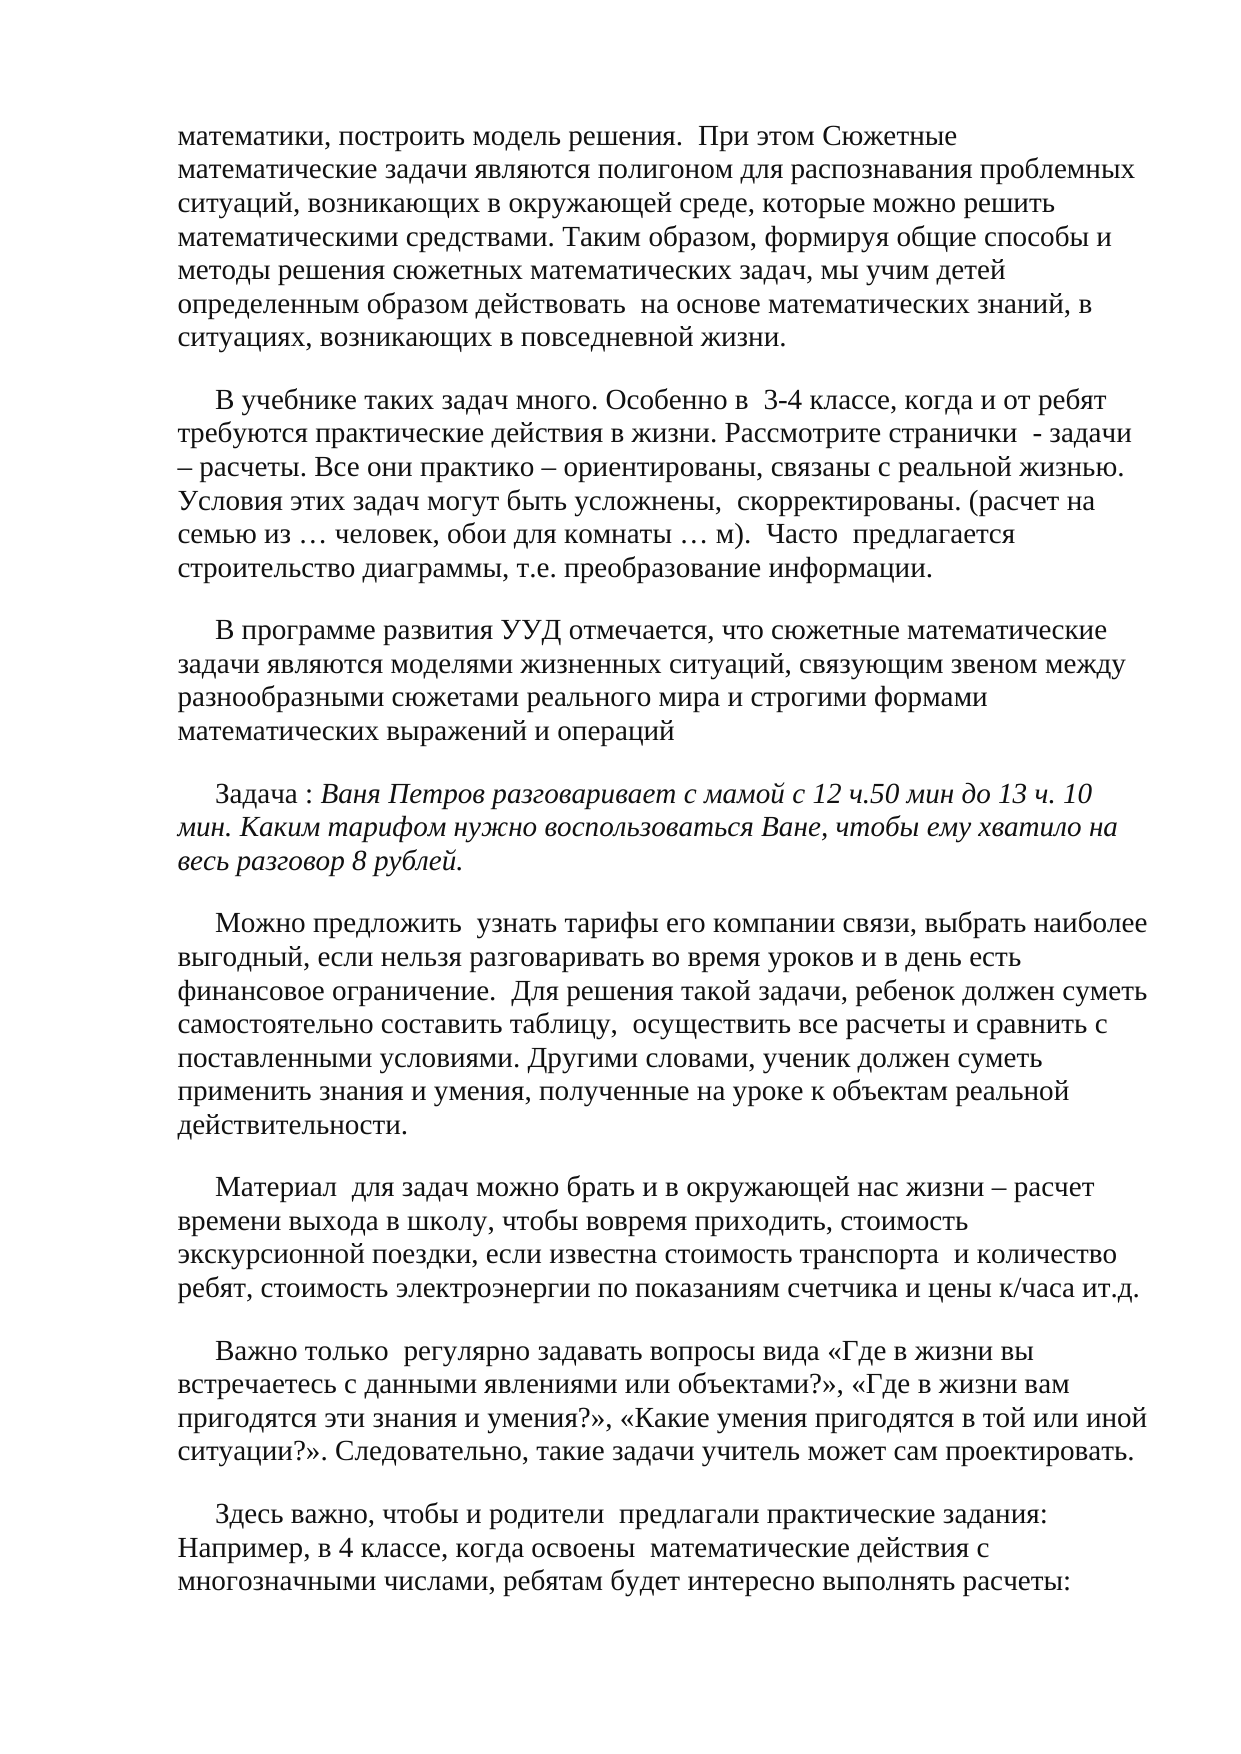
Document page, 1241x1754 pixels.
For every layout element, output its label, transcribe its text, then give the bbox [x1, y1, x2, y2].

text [177, 1496, 1152, 1597]
text Задача : Ваня Петров разговаривает с мамой с 12 ч.50 мин до 13 ч. 10 мин. Каким тарифом нужно воспользоваться Ване, чтобы ему хватило на весь разговор 8 рублей. [177, 776, 1152, 876]
text Можно предложить узнать тарифы его компании связи, выбрать наиболее выгодный, если нельзя разговаривать во время уроков и в день есть финансовое ограничение. Для решения такой задачи, ребенок должен суметь самостоятельно составить таблицу, осуществить все расчеты и сравнить с поставленными условиями. Другими словами, ученик должен суметь применить знания и умения, полученные на уроке к объектам реальной действительности. [177, 906, 1152, 1140]
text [177, 118, 1152, 353]
text В учебнике таких задач много. Особенно в 3-4 классе, когда и от ребят требуются практические действия в жизни. Рассмотрите странички - задачи – расчеты. Все они практико – ориентированы, связаны с реальной жизнью. Условия этих задач могут быть усложнены, скорректированы. (расчет на семью из … человек, обои для комнаты … м). Часто предлагается строительство диаграммы, т.е. преобразование информации. [177, 382, 1152, 583]
text Важно только регулярно задавать вопросы вида «Где в жизни вы встречаетесь с данными явлениями или объектами?», «Где в жизни вам пригодятся эти знания и умения?», «Какие умения пригодятся в той или иной ситуации?». Следовательно, такие задачи учитель может сам проектировать. [177, 1333, 1152, 1467]
text Материал для задач можно брать и в окружающей нас жизни – расчет времени выхода в школу, чтобы вовремя приходить, стоимость экскурсионной поездки, если известна стоимость транспорта и количество ребят, стоимость электроэнергии по показаниям счетчика и цены к/часа ит.д. [177, 1169, 1152, 1304]
text В программе развития УУД отмечается, что сюжетные математические задачи являются моделями жизненных ситуаций, связующим звеном между разнообразными сюжетами реального мира и строгими формами математических выражений и операций [177, 612, 1152, 747]
